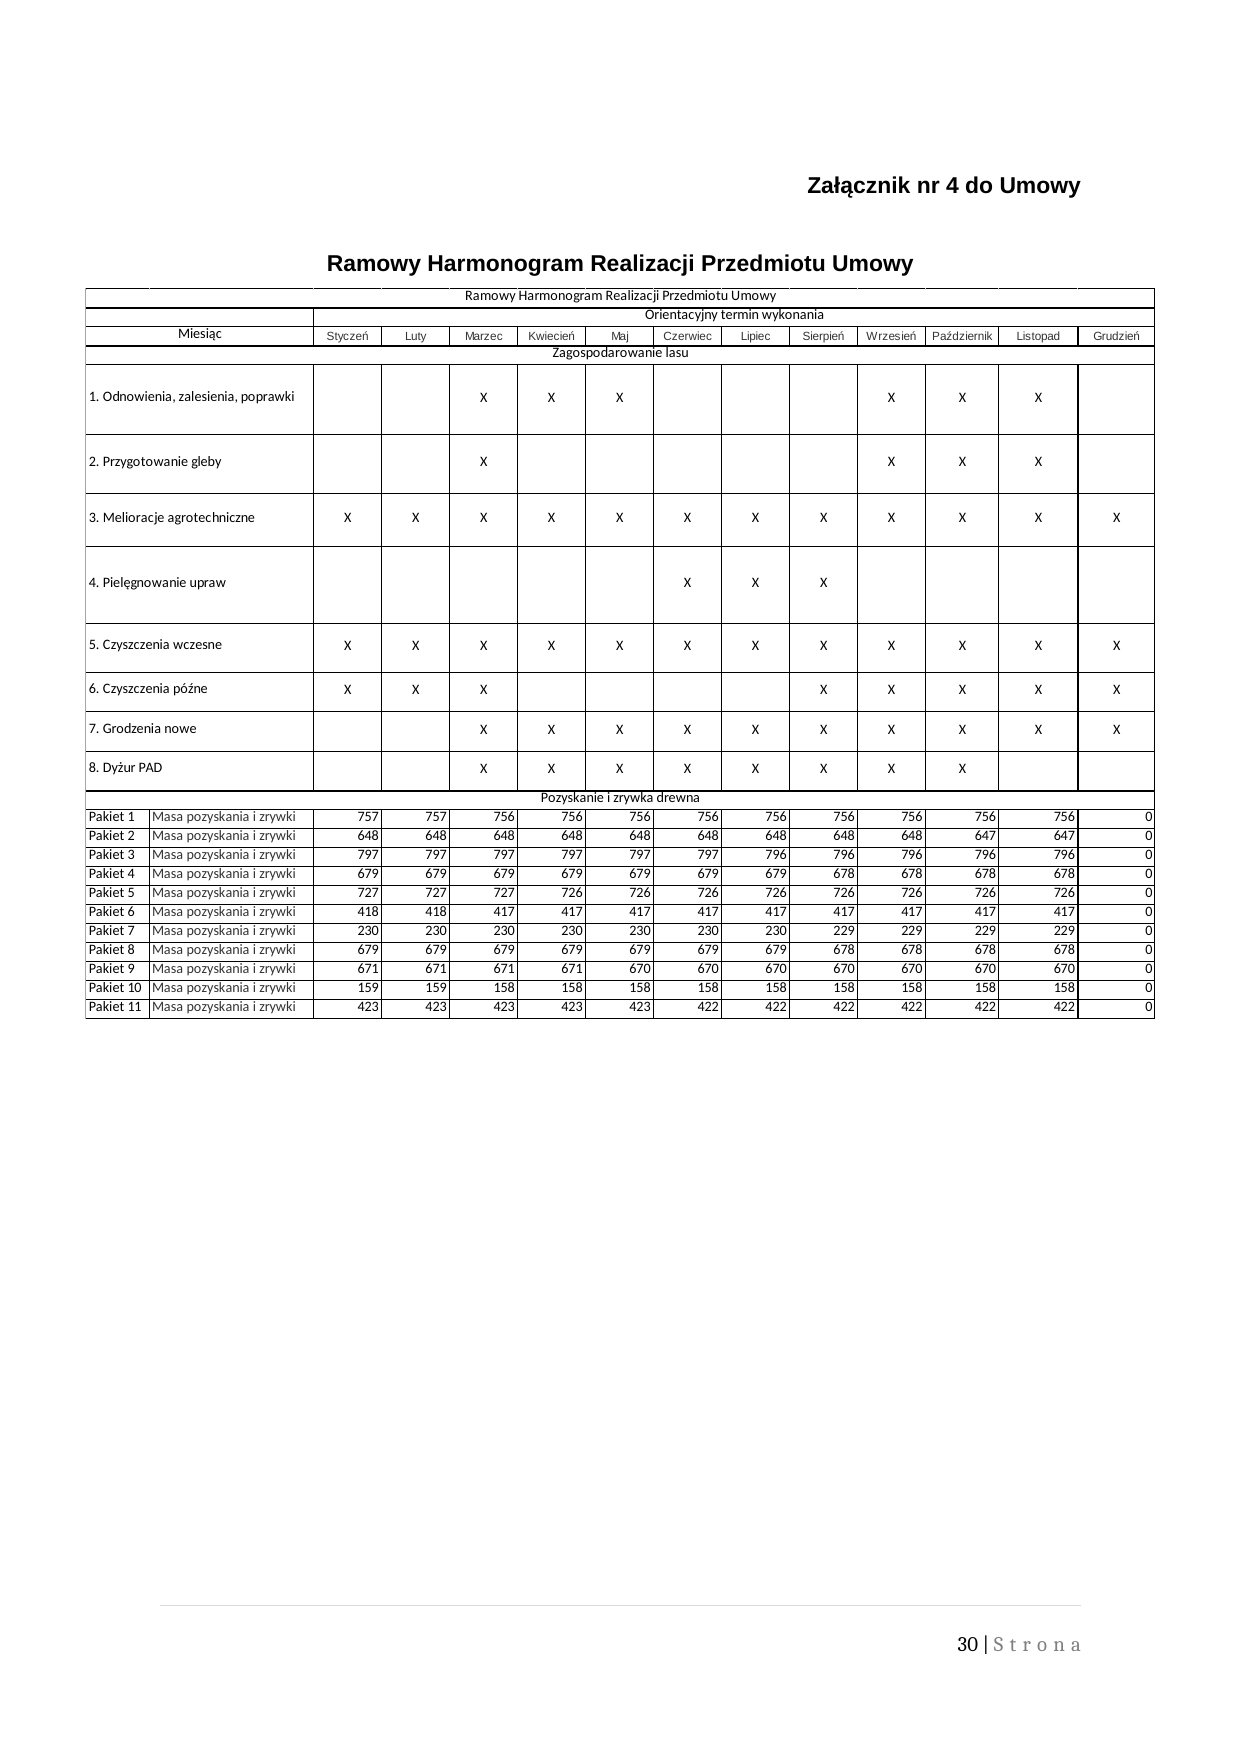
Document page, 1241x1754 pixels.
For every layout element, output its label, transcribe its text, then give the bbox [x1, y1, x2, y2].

text Ramowy Harmonogram Realizacji Przedmiotu Umowy [159, 250, 1081, 276]
text Załącznik nr 4 do Umowy [159, 172, 1081, 198]
